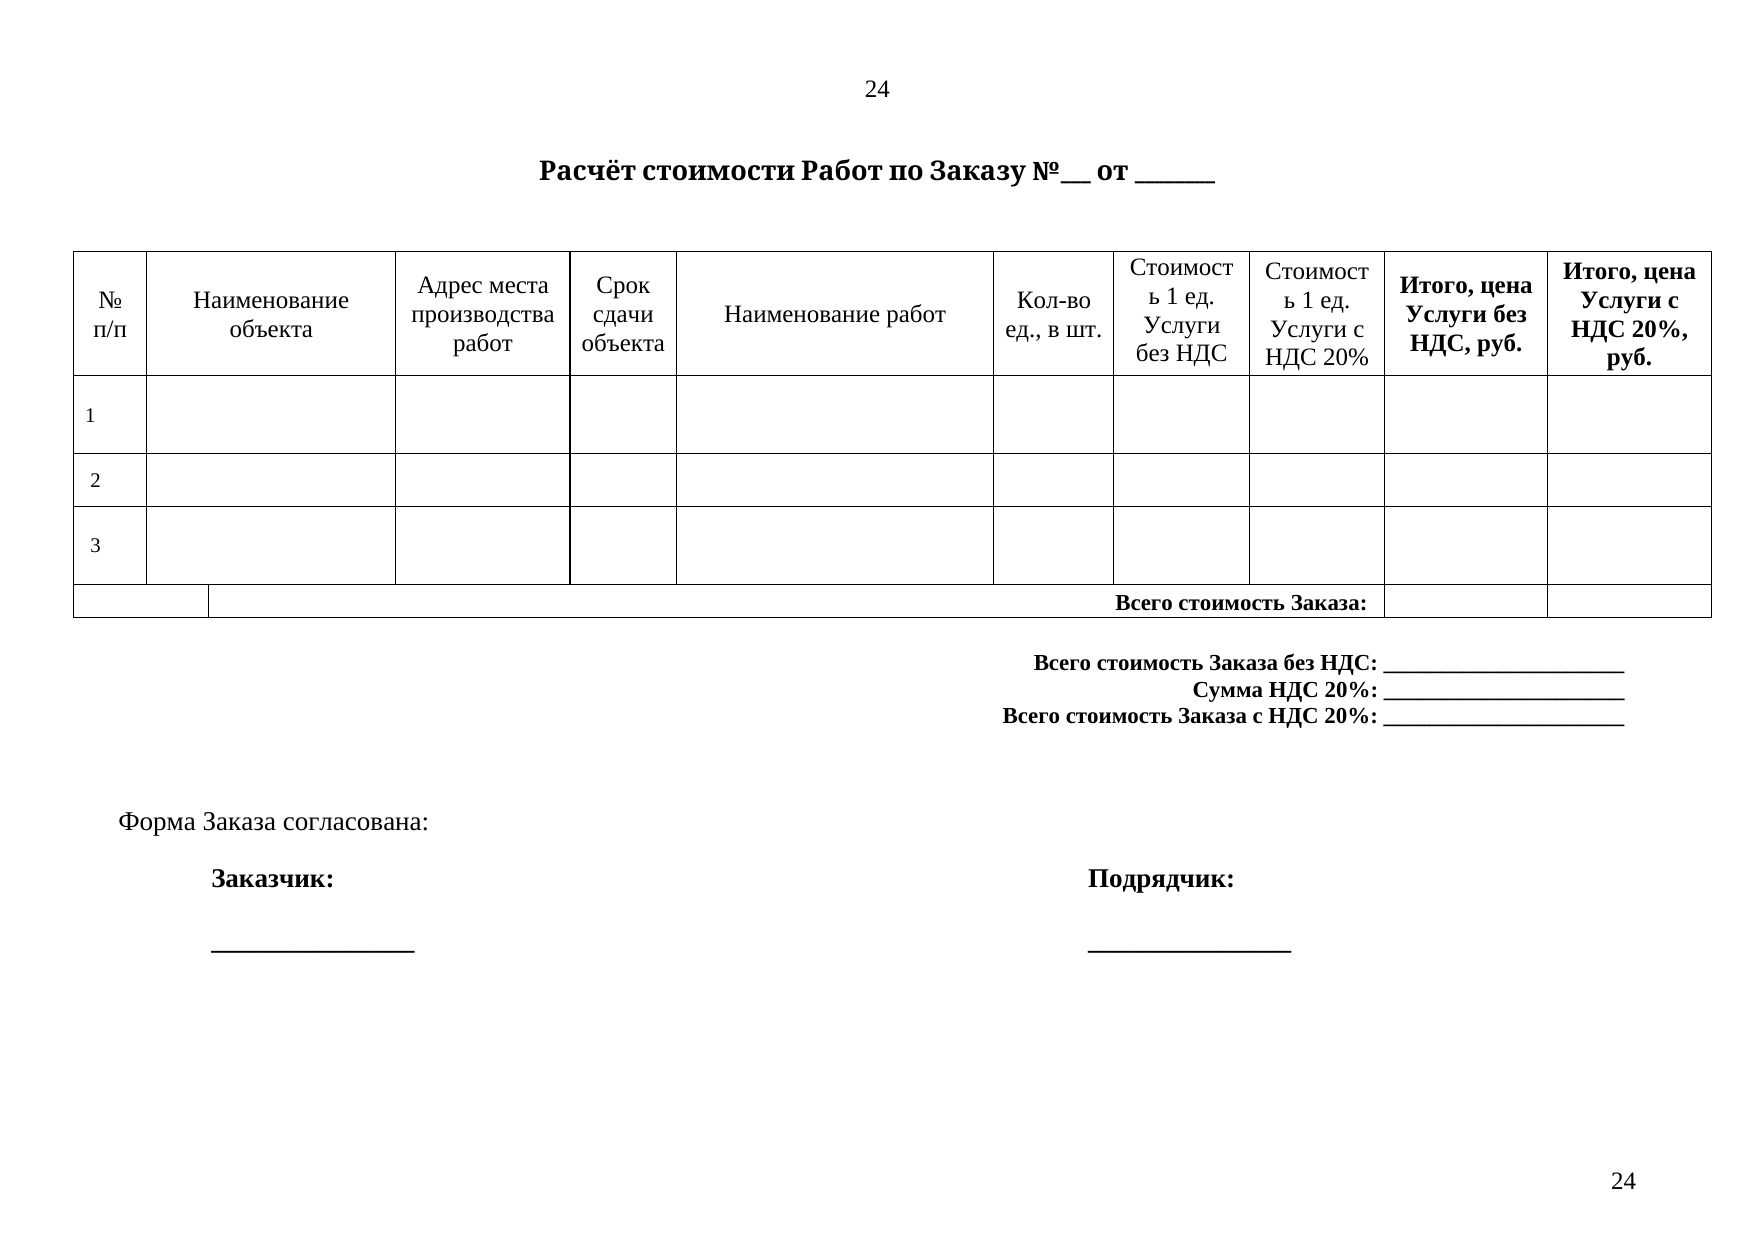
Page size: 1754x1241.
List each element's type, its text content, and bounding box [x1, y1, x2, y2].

table_cell [396, 376, 569, 453]
table_cell 2 [74, 454, 146, 506]
table_cell [571, 454, 676, 506]
text Форма Заказа согласована: [118, 805, 1636, 836]
table_header Кол-во ед., в шт. [994, 252, 1113, 375]
table_cell [1250, 507, 1384, 584]
table_cell [994, 454, 1113, 506]
table_cell [994, 507, 1113, 584]
table_header Итого, цена Услуги без НДС, руб. [1385, 252, 1547, 375]
table_cell [1385, 507, 1547, 584]
table_header Подрядчик: _______________ [1044, 862, 1548, 994]
table_cell [147, 507, 395, 584]
table_cell [1548, 454, 1711, 506]
table_cell [994, 376, 1113, 453]
table_cell Всего стоимость Заказа: [209, 585, 1384, 617]
table_cell 1 [74, 376, 146, 453]
table_cell [1385, 454, 1547, 506]
text Всего стоимость Заказа с НДС 20%: _____________________ [118, 702, 1624, 728]
table_cell [1114, 507, 1249, 584]
table_cell [1548, 585, 1711, 617]
table_cell [1114, 376, 1249, 453]
table_cell [147, 376, 395, 453]
text Сумма НДС 20%: _____________________ [118, 676, 1624, 702]
table_header Срок сдачи объекта [571, 252, 676, 375]
table_header Адрес места производства работ [396, 252, 569, 375]
table_cell [1548, 376, 1711, 453]
table_cell [1250, 454, 1384, 506]
table_cell [571, 507, 676, 584]
table_cell [1250, 376, 1384, 453]
table_header Итого, цена Услуги с НДС 20%, руб. [1548, 252, 1711, 375]
table_header Заказчик: _______________ [167, 862, 1043, 994]
table_header Стоимость 1 ед. Услуги с НДС 20% [1250, 252, 1384, 375]
table_header Наименование работ [677, 252, 993, 375]
table_header Стоимость 1 ед. Услуги без НДС [1114, 252, 1249, 375]
table_cell [1385, 585, 1547, 617]
table_cell [571, 376, 676, 453]
table_cell [1385, 376, 1547, 453]
table_cell 3 [74, 507, 146, 584]
table_header № п/п [74, 252, 146, 375]
table_header Наименование объекта [147, 252, 395, 375]
table_cell [74, 585, 208, 617]
table_cell [1114, 454, 1249, 506]
table_cell [677, 507, 993, 584]
table_cell [677, 454, 993, 506]
text Всего стоимость Заказа без НДС: _____________________ [118, 649, 1624, 676]
table_cell [396, 454, 569, 506]
table_cell [1548, 507, 1711, 584]
table_cell [677, 376, 993, 453]
subtitle Расчёт стоимости Работ по Заказу №___ от ________ [118, 156, 1636, 187]
table_cell [147, 454, 395, 506]
table_cell [396, 507, 569, 584]
